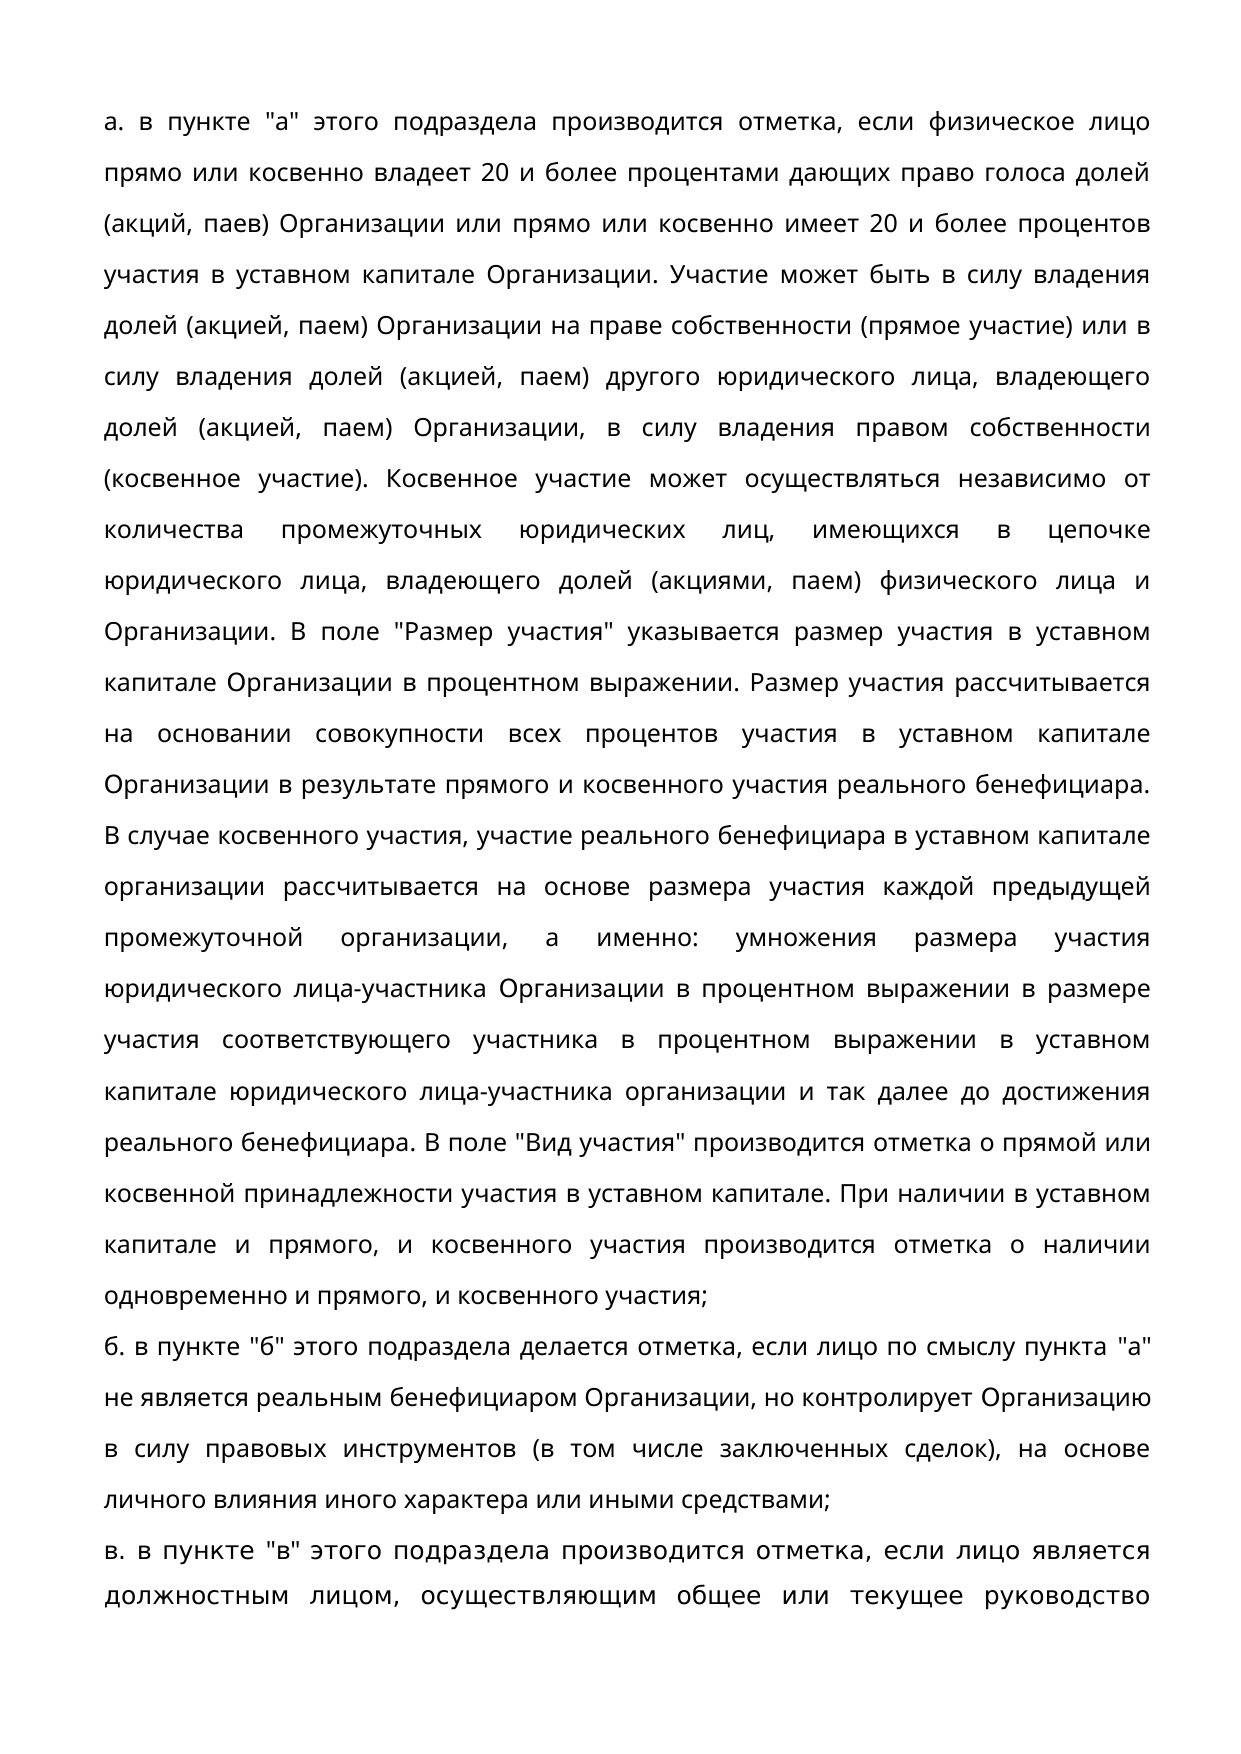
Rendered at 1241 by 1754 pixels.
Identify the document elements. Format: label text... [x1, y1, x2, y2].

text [103, 1533, 1152, 1610]
text а. в пункте "а" этого подраздела производится отметка, если физическое лицо прямо или косвенно владеет 20 и более процентами дающих право голоса долей (акций, паев) Организации или прямо или косвенно имеет 20 и более процентов участия в уставном капитале Организации. Участие может быть в силу владения долей (акцией, паем) Организации на праве собственности (прямое участие) или в силу владения долей (акцией, паем) другого юридического лица, владеющего долей (акцией, паем) Организации, в силу владения правом собственности (косвенное участие). Косвенное участие может осуществляться независимо от количества промежуточных юридических лиц, имеющихся в цепочке юридического лица, владеющего долей (акциями, паем) физического лица и Организации. В поле "Размер участия" указывается размер участия в уставном капитале Օрганизации в процентном выражении. Размер участия рассчитывается на основании совокупности всех процентов участия в уставном капитале Օрганизации в результате прямого и косвенного участия реального бенефициара. В случае косвенного участия, участие реального бенефициара в уставном капитале организации рассчитывается на основе размера участия каждой предыдущей промежуточной организации, а именно: умножения размера участия юридического лица-участника Օрганизации в процентном выражении в размере участия соответствующего участника в процентном выражении в уставном капитале юридического лица-участника организации и так далее до достижения реального бенефициара. В поле "Вид участия" производится отметка о прямой или косвенной принадлежности участия в уставном капитале. При наличии в уставном капитале и прямого, и косвенного участия производится отметка о наличии одновременно и прямого, и косвенного участия; [103, 103, 1152, 1311]
text б. в пункте "б" этого подраздела делается отметка, если лицо по смыслу пункта "а" не является реальным бенефициаром Организации, но контролирует Օрганизацию в силу правовых инструментов (в том числе заключенных сделок), на основе личного влияния иного характера или иными средствами; [103, 1328, 1152, 1516]
